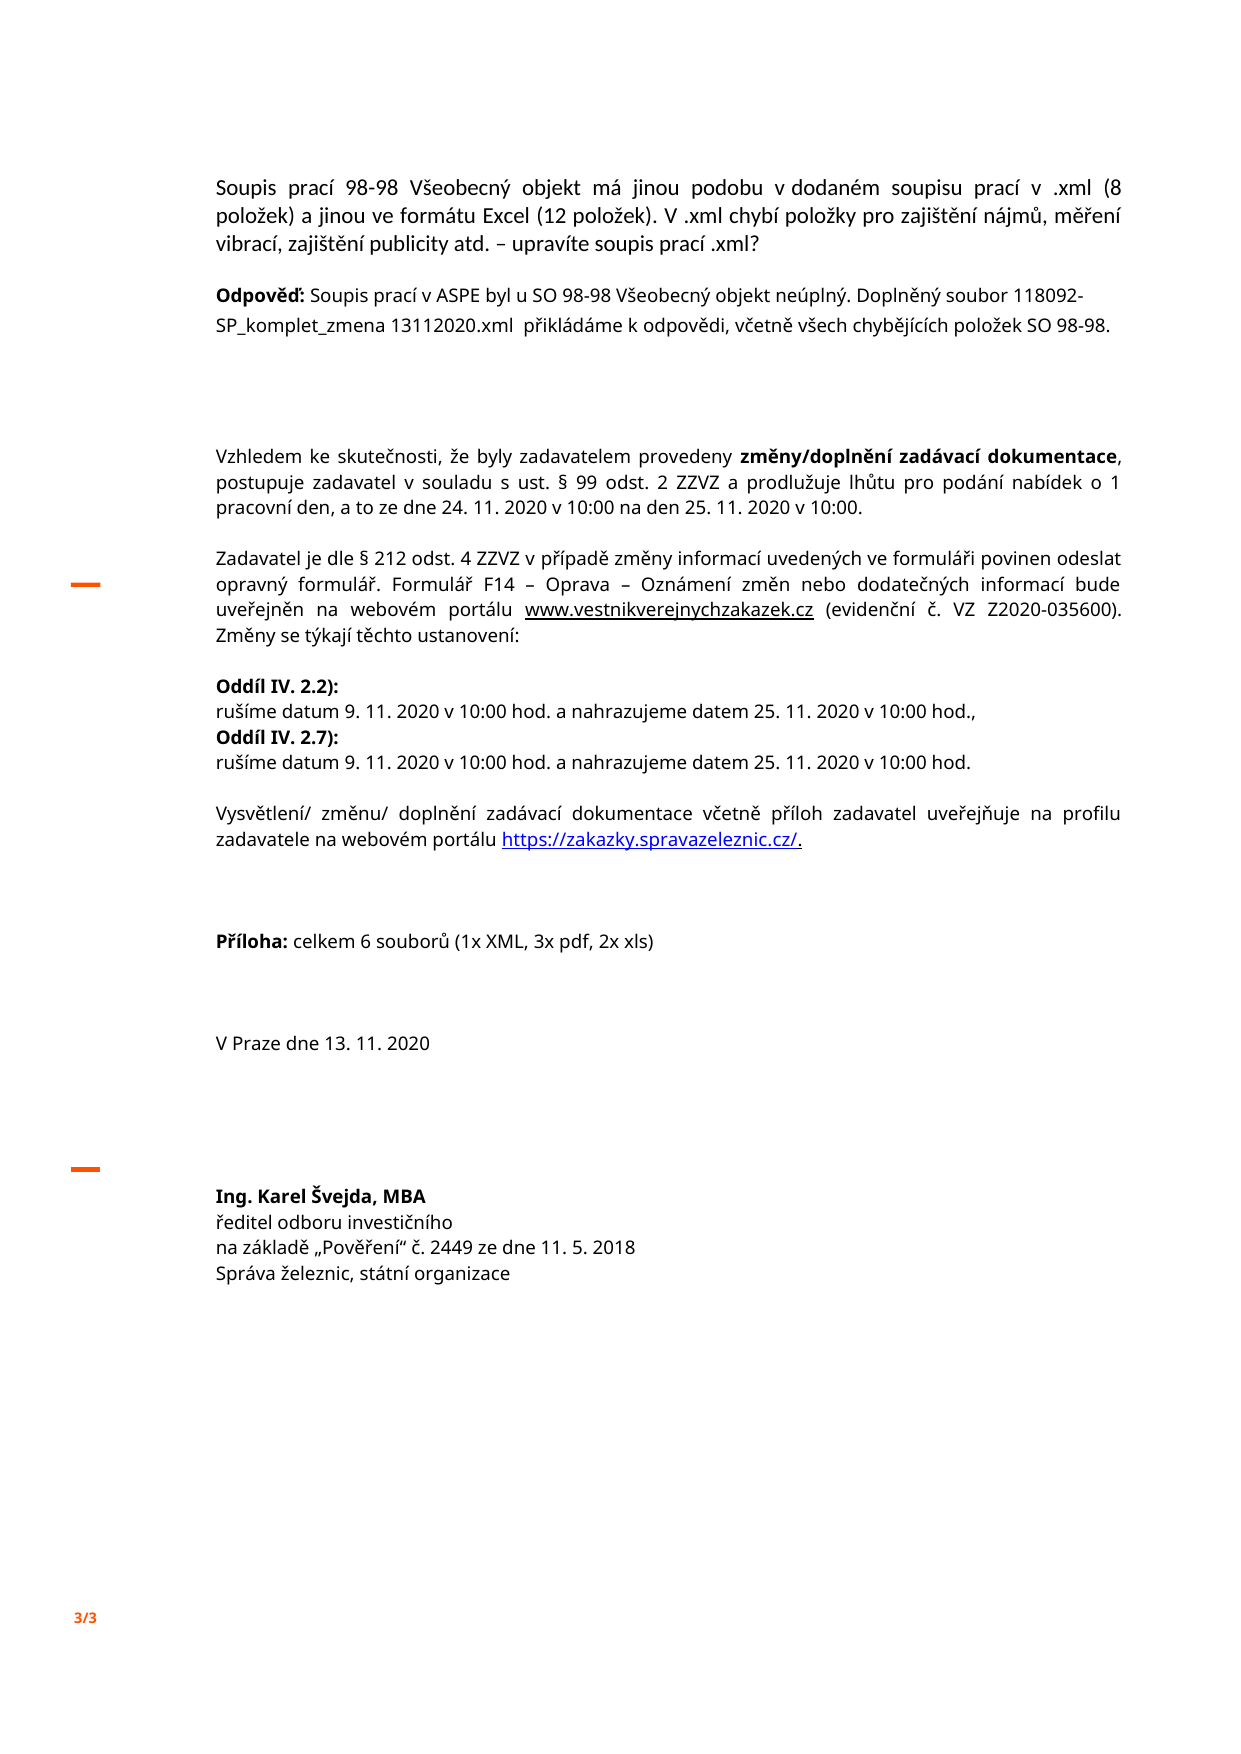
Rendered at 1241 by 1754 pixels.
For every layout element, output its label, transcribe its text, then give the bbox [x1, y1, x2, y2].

text ředitel odboru investičního [216, 1209, 1122, 1234]
text rušíme datum 9. 11. 2020 v 10:00 hod. a nahrazujeme datem 25. 11. 2020 v 10:00 hod., [216, 699, 1122, 724]
text Zadavatel je dle § 212 odst. 4 ZZVZ v případě změny informací uvedených ve formuláři povinen odeslat opravný formulář. Formulář F14 – Oprava – Oznámení změn nebo dodatečných informací bude uveřejněn na webovém portálu www.vestnikverejnychzakazek.cz (evidenční č. VZ Z2020-035600). Změny se týkají těchto ustanovení: [216, 546, 1122, 648]
text V Praze dne 13. 11. 2020 [216, 1030, 1122, 1056]
text rušíme datum 9. 11. 2020 v 10:00 hod. a nahrazujeme datem 25. 11. 2020 v 10:00 hod. [216, 750, 1122, 775]
text Odpověď: Soupis prací v ASPE byl u SO 98-98 Všeobecný objekt neúplný. Doplněný soubor 118092-SP_komplet_zmena 13112020.xml přikládáme k odpovědi, včetně všech chybějících položek SO 98-98. [216, 283, 1122, 338]
text Soupis prací 98-98 Všeobecný objekt má jinou podobu v dodaném soupisu prací v .xml (8 položek) a jinou ve formátu Excel (12 položek). V .xml chybí položky pro zajištění nájmů, měření vibrací, zajištění publicity atd. – upravíte soupis prací .xml? [216, 173, 1122, 257]
text Vzhledem ke skutečnosti, že byly zadavatelem provedeny změny/doplnění zadávací dokumentace, postupuje zadavatel v souladu s ust. § 99 odst. 2 ZZVZ a prodlužuje lhůtu pro podání nabídek o 1 pracovní den, a to ze dne 24. 11. 2020 v 10:00 na den 25. 11. 2020 v 10:00. [216, 443, 1122, 520]
text Oddíl IV. 2.2): [216, 673, 1122, 699]
text na základě „Pověření“ č. 2449 ze dne 11. 5. 2018 [216, 1234, 1122, 1260]
text Vysvětlení/ změnu/ doplnění zadávací dokumentace včetně příloh zadavatel uveřejňuje na profilu zadavatele na webovém portálu https://zakazky.spravazeleznic.cz/. [216, 801, 1122, 852]
text Správa železnic, státní organizace [216, 1260, 1122, 1286]
text Oddíl IV. 2.7): [216, 724, 1122, 750]
text Příloha: celkem 6 souborů (1x XML, 3x pdf, 2x xls) [216, 928, 1122, 954]
text Ing. Karel Švejda, MBA [216, 1183, 1122, 1209]
